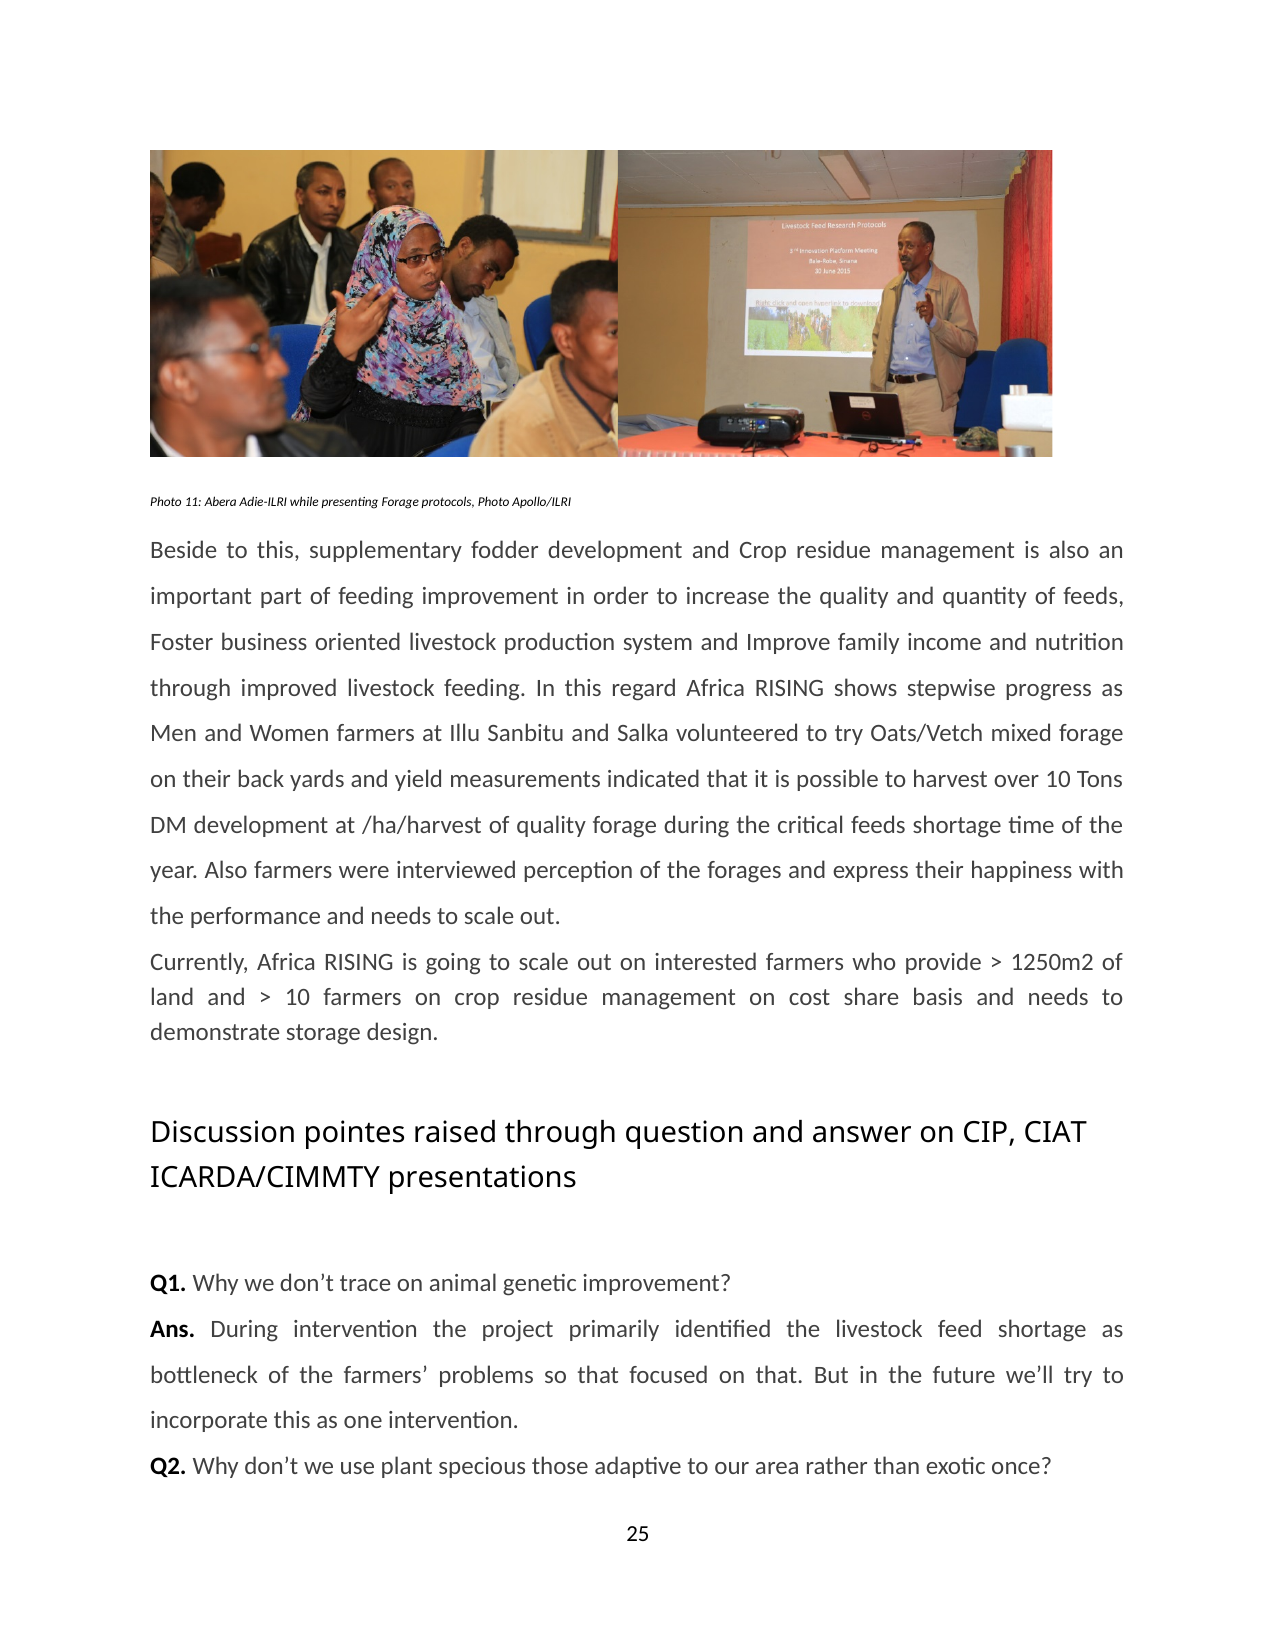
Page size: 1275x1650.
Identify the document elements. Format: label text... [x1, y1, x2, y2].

text Currently, Africa RISING is going to scale out on interested farmers who provide > 1250m2 of land and > 10 farmers on crop residue management on cost share basis and needs to demonstrate storage design. [150, 946, 1125, 1047]
picture [150, 150, 1053, 457]
text Q2. Why don’t we use plant specious those adaptive to our area rather than exotic once? [150, 1450, 1125, 1481]
subtitle Discussion pointes raised through question and answer on CIP, CIAT ICARDA/CIMMTY presentations [150, 1111, 1125, 1196]
text Q1. Why we don’t trace on animal genetic improvement? [150, 1267, 1125, 1298]
text Photo 11: Abera Adie-ILRI while presenting Forage protocols, Photo Apollo/ILRI [150, 481, 1125, 509]
text Ans. During intervention the project primarily identified the livestock feed shortage as bottleneck of the farmers’ problems so that focused on that. But in the future we’ll try to incorporate this as one intervention. [150, 1313, 1125, 1435]
text Beside to this, supplementary fodder development and Crop residue management is also an important part of feeding improvement in order to increase the quality and quantity of feeds, Foster business oriented livestock production system and Improve family income and nutrition through improved livestock feeding. In this regard Africa RISING shows stepwise progress as Men and Women farmers at Illu Sanbitu and Salka volunteered to try Oats/Vetch mixed forage on their back yards and yield measurements indicated that it is possible to harvest over 10 Tons DM development at /ha/harvest of quality forage during the critical feeds shortage time of the year. Also farmers were interviewed perception of the forages and express their happiness with the performance and needs to scale out. [150, 534, 1125, 931]
